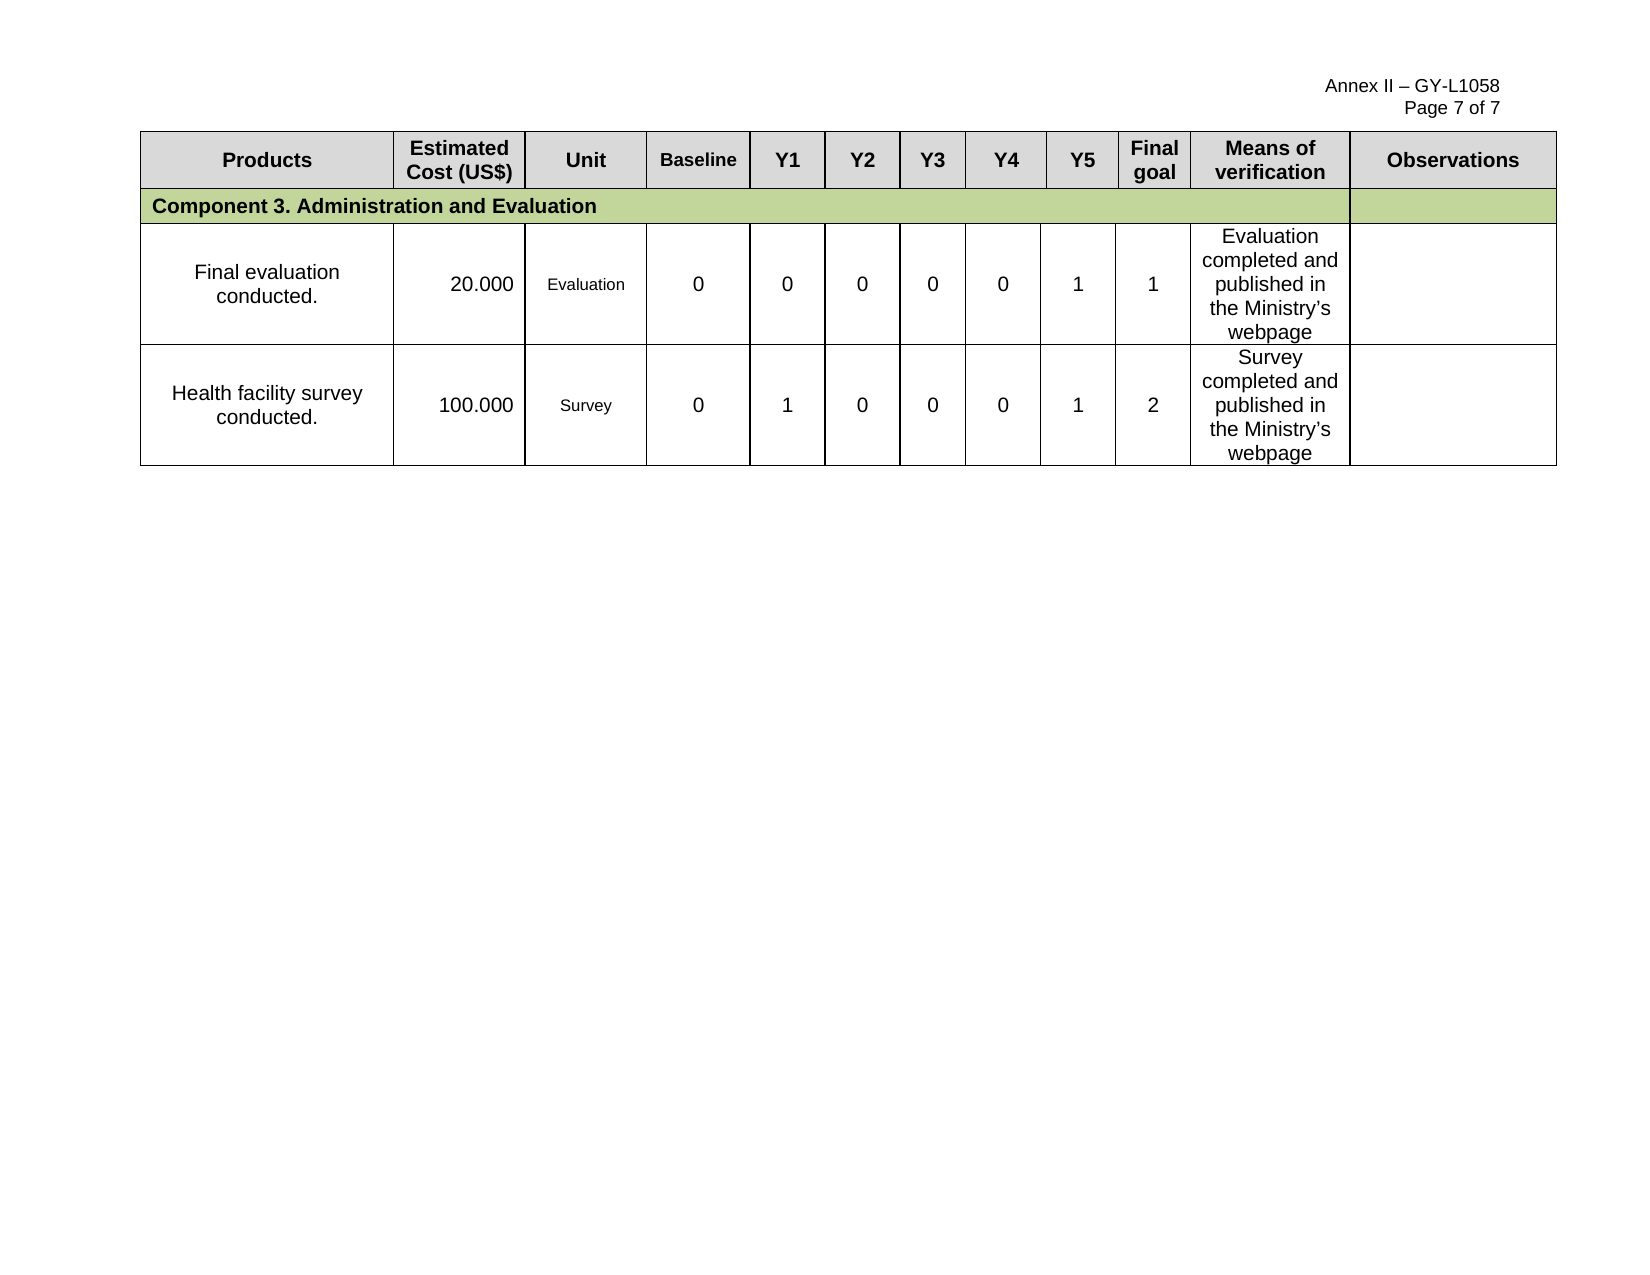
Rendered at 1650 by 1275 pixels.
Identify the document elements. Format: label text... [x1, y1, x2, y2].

table_cell Component 3. Administration and Evaluation [141, 189, 1349, 223]
table_cell Health facility survey conducted. [141, 345, 393, 465]
table_cell 2 [1116, 345, 1190, 465]
table_header Means of verification [1191, 132, 1349, 188]
table_cell [1351, 224, 1556, 344]
table_cell 0 [647, 345, 749, 465]
table_cell 0 [966, 224, 1040, 344]
table_cell 0 [826, 345, 899, 465]
table_cell 0 [901, 345, 965, 465]
table_cell [1351, 189, 1556, 223]
table_header Y3 [901, 132, 965, 188]
table_cell 1 [1041, 224, 1115, 344]
table_header Y1 [751, 132, 824, 188]
table_cell 100.000 [394, 345, 524, 465]
table_header Y4 [966, 132, 1046, 188]
table_cell 1 [1041, 345, 1115, 465]
table_cell 0 [826, 224, 899, 344]
table_header Y2 [826, 132, 899, 188]
table_cell 0 [751, 224, 824, 344]
table_cell 0 [966, 345, 1040, 465]
table_cell 20.000 [394, 224, 524, 344]
table_cell Survey [526, 345, 646, 465]
table_cell 1 [1116, 224, 1190, 344]
table_header Y5 [1047, 132, 1118, 188]
table_cell Final evaluation conducted. [141, 224, 393, 344]
table_header Observations [1351, 132, 1556, 188]
table_cell Survey completed and published in the Ministry’s webpage [1191, 345, 1349, 465]
table_cell Evaluation completed and published in the Ministry’s webpage [1191, 224, 1349, 344]
table_cell [1351, 345, 1556, 465]
table_header Products [141, 132, 393, 188]
table_header Final goal [1119, 132, 1190, 188]
table_cell Evaluation [526, 224, 646, 344]
table_header Unit [526, 132, 646, 188]
table_cell 0 [901, 224, 965, 344]
table_header Baseline [647, 132, 749, 188]
table_header Estimated Cost (US$) [394, 132, 524, 188]
table_cell 0 [647, 224, 749, 344]
table_cell 1 [751, 345, 824, 465]
